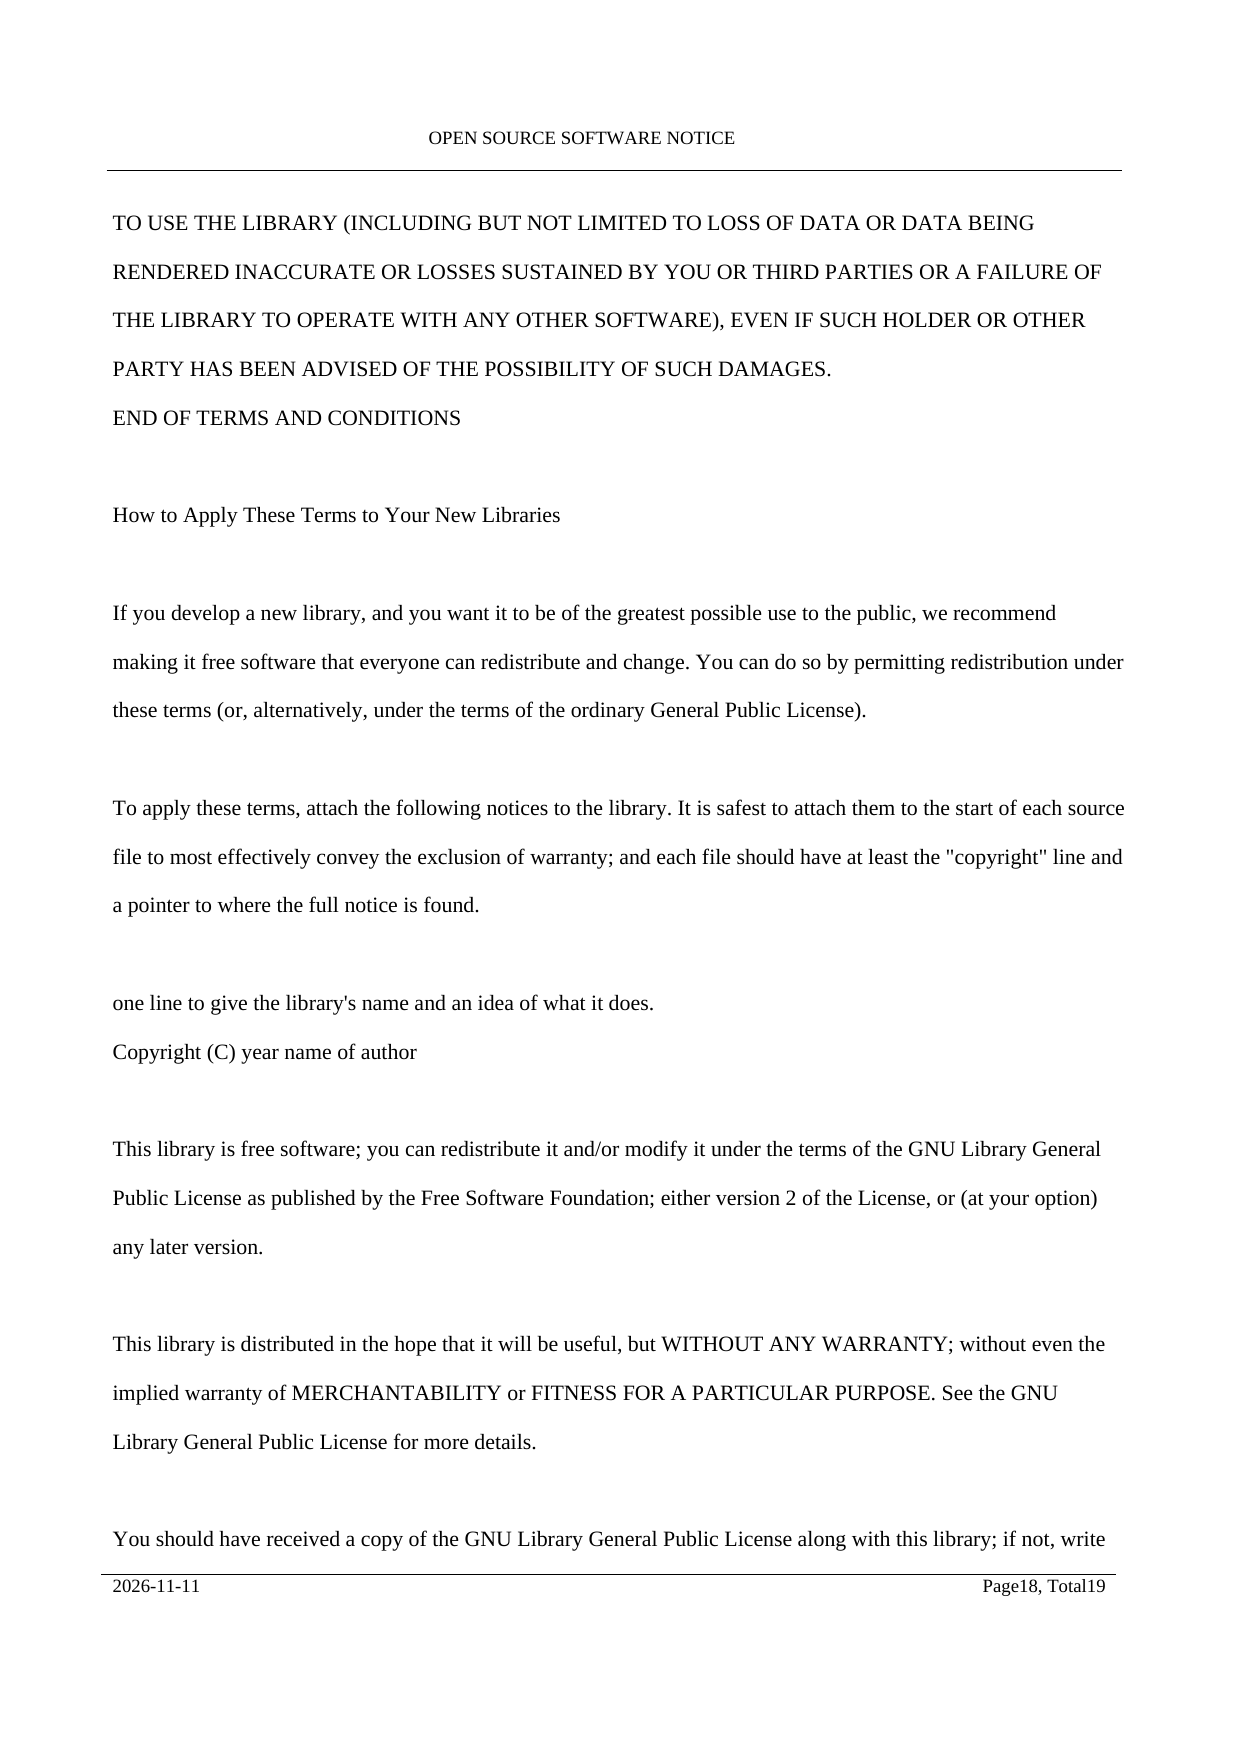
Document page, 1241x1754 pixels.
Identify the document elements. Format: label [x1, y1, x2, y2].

text [112, 206, 1128, 1555]
